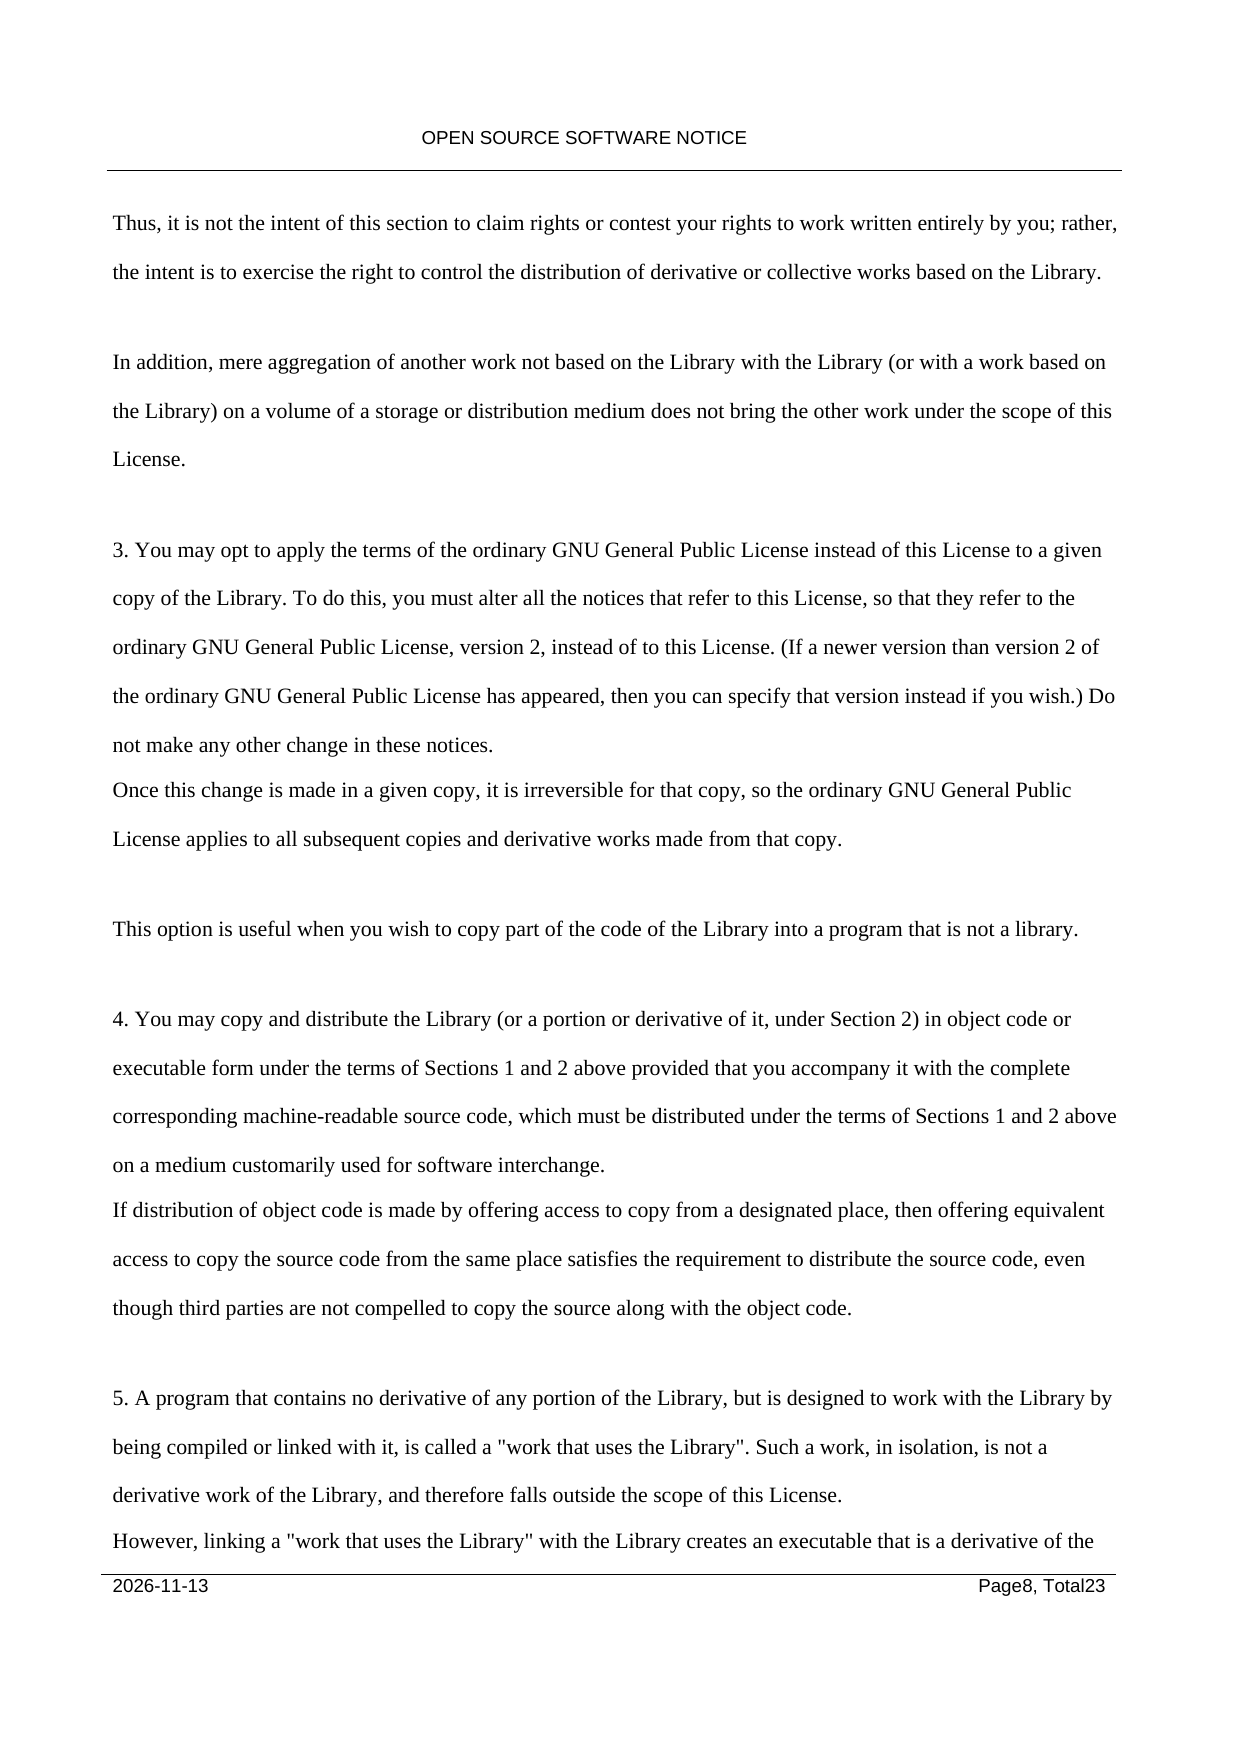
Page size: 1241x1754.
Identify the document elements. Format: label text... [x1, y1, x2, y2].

text Thus, it is not the intent of this section to claim rights or contest your rights to work written entirely by you; rather, the intent is to exercise the right to control the distribution of derivative or collective works based on the Library. [112, 206, 1128, 288]
text If distribution of object code is made by offering access to copy from a designated place, then offering equivalent access to copy the source code from the same place satisfies the requirement to distribute the source code, even though third parties are not compelled to copy the source along with the object code. [112, 1194, 1128, 1324]
text In addition, mere aggregation of another work not based on the Library with the Library (or with a work based on the Library) on a volume of a storage or distribution medium does not bring the other work under the scope of this License. [112, 345, 1128, 475]
text This option is useful when you wish to copy part of the code of the Library into a program that is not a library. [112, 912, 1128, 944]
text Once this change is made in a given copy, it is irreversible for that copy, so the ordinary GNU General Public License applies to all subsequent copies and derivative works made from that copy. [112, 773, 1128, 854]
text 4. You may copy and distribute the Library (or a portion or derivative of it, under Section 2) in object code or executable form under the terms of Sections 1 and 2 above provided that you accompany it with the complete corresponding machine-readable source code, which must be distributed under the terms of Sections 1 and 2 above on a medium customarily used for software interchange. [112, 1002, 1128, 1181]
text 5. A program that contains no derivative of any portion of the Library, but is designed to work with the Library by being compiled or linked with it, is called a "work that uses the Library". Such a work, in isolation, is not a derivative work of the Library, and therefore falls outside the scope of this License. [112, 1381, 1128, 1511]
text 3. You may opt to apply the terms of the ordinary GNU General Public License instead of this License to a given copy of the Library. To do this, you must alter all the notices that refer to this License, so that they refer to the ordinary GNU General Public License, version 2, instead of to this License. (If a newer version than version 2 of the ordinary GNU General Public License has appeared, then you can specify that version instead if you wish.) Do not make any other change in these notices. [112, 533, 1128, 761]
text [112, 1524, 1128, 1556]
